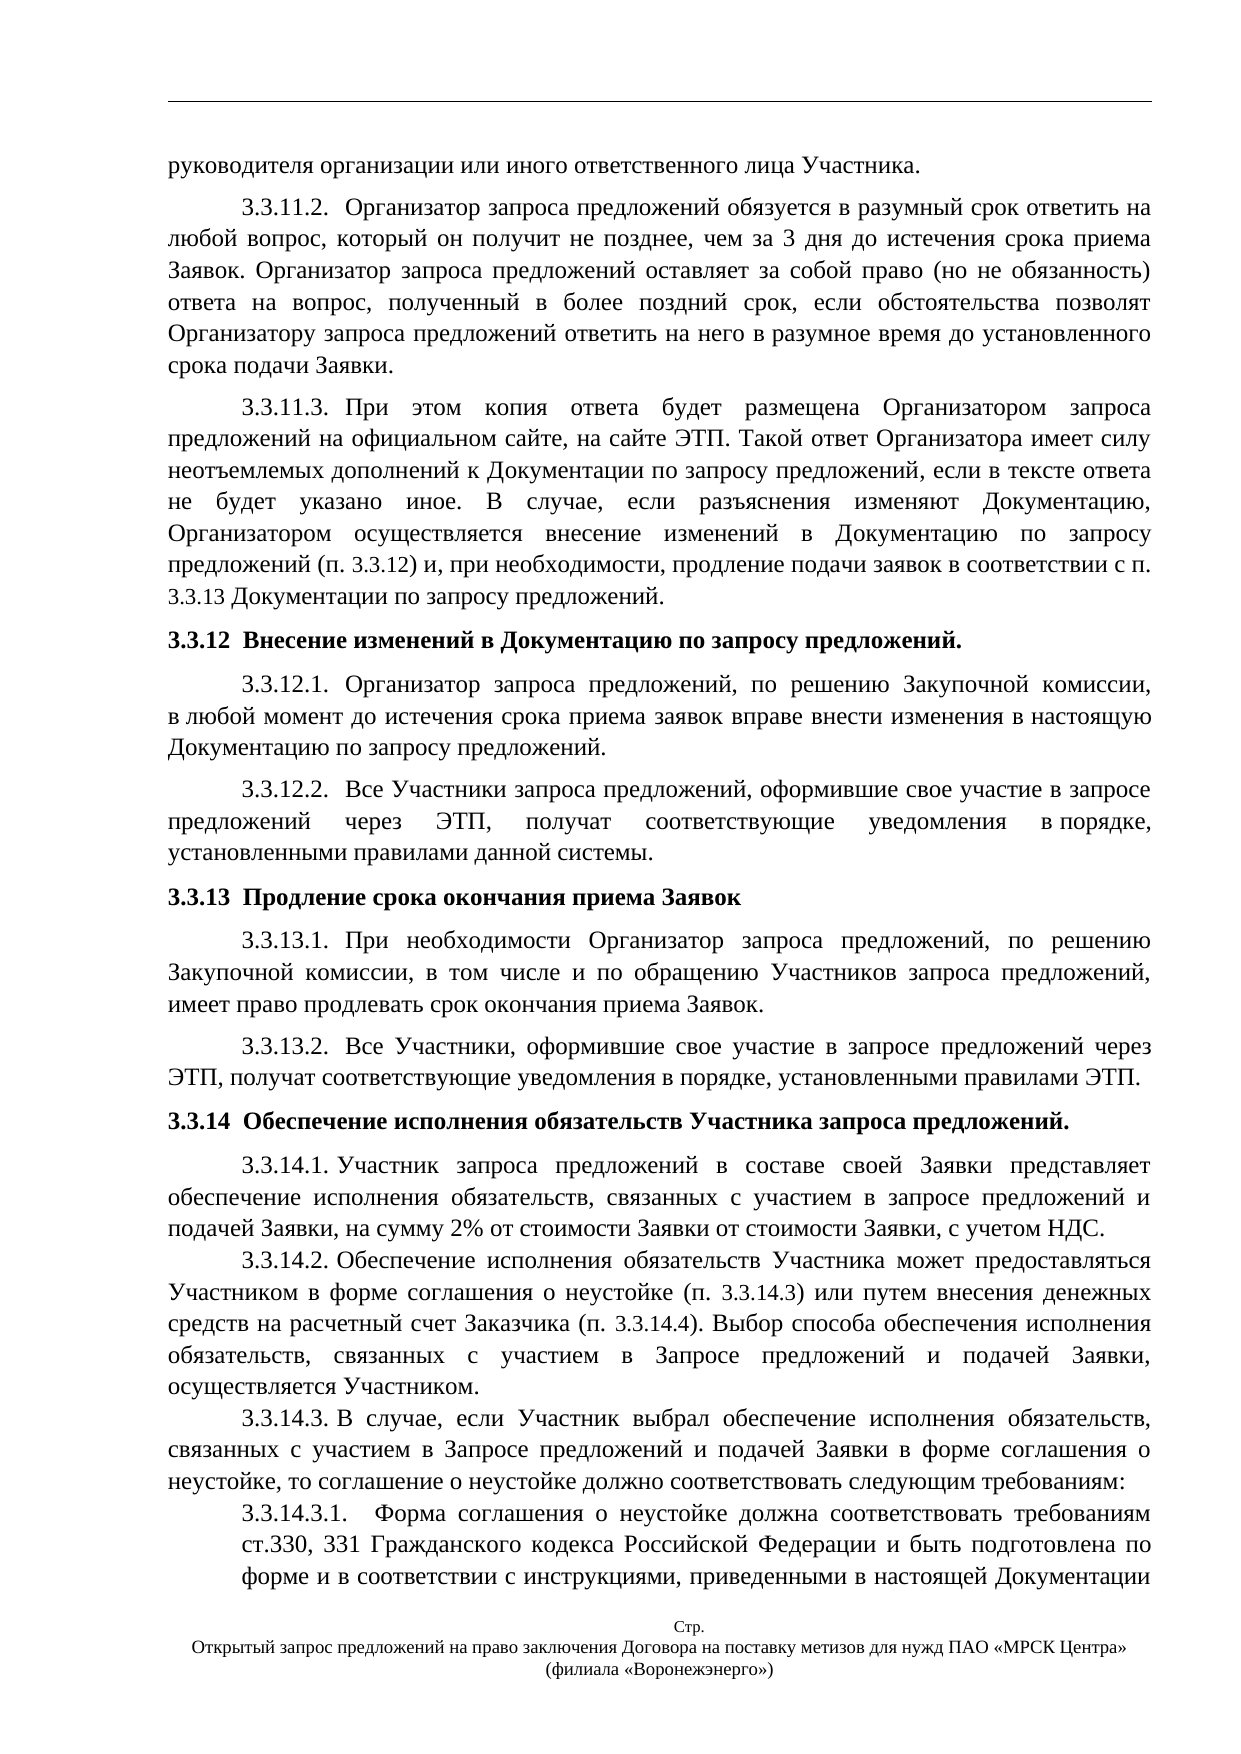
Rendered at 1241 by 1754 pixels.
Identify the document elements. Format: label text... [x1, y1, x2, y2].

list При этом копия ответа будет размещена Организатором запроса предложений на официальном сайте, на сайте ЭТП. Такой ответ Организатора имеет силу неотъемлемых дополнений к Документации по запросу предложений, если в тексте ответа не будет указано иное. В случае, если разъяснения изменяют Документацию, Организатором осуществляется внесение изменений в Документацию по запросу предложений (п. 3.3.12) и, при необходимости, продление подачи заявок в соответствии с п. 3.3.13 Документации по запросу предложений. [168, 392, 1152, 610]
list Все Участники, оформившие свое участие в запросе предложений через ЭТП, получат соответствующие уведомления в порядке, установленными правилами ЭТП. [168, 1031, 1152, 1091]
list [168, 150, 1152, 179]
list Организатор запроса предложений, по решению Закупочной комиссии, в любой момент до истечения срока приема заявок вправе внести изменения в настоящую Документацию по запросу предложений. [168, 669, 1152, 761]
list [241, 1498, 1152, 1589]
list При необходимости Организатор запроса предложений, по решению Закупочной комиссии, в том числе и по обращению Участников запроса предложений, имеет право продлевать срок окончания приема Заявок. [168, 926, 1152, 1017]
list Участник запроса предложений в составе своей Заявки представляет обеспечение исполнения обязательств, связанных с участием в запросе предложений и подачей Заявки, на сумму 2% от стоимости Заявки от стоимости Заявки, с учетом НДС. [168, 1150, 1152, 1242]
subtitle Обеспечение исполнения обязательств Участника запроса предложений. [168, 1106, 1152, 1135]
list Обеспечение исполнения обязательств Участника может предоставляться Участником в форме соглашения о неустойке (п. 3.3.14.3) или путем внесения денежных средств на расчетный счет Заказчика (п. 3.3.14.4). Выбор способа обеспечения исполнения обязательств, связанных с участием в Запросе предложений и подачей Заявки, осуществляется Участником. [168, 1245, 1152, 1400]
subtitle Продление срока окончания приема Заявок [168, 882, 1152, 910]
subtitle Внесение изменений в Документацию по запросу предложений. [168, 625, 1152, 654]
list В случае, если Участник выбрал обеспечение исполнения обязательств, связанных с участием в Запросе предложений и подачей Заявки в форме соглашения о неустойке, то соглашение о неустойке должно соответствовать следующим требованиям: [168, 1403, 1152, 1495]
list Все Участники запроса предложений, оформившие свое участие в запросе предложений через ЭТП, получат соответствующие уведомления в порядке, установленными правилами данной системы. [168, 774, 1152, 866]
list Организатор запроса предложений обязуется в разумный срок ответить на любой вопрос, который он получит не позднее, чем за 3 дня до истечения срока приема Заявок. Организатор запроса предложений оставляет за собой право (но не обязанность) ответа на вопрос, полученный в более поздний срок, если обстоятельства позволят Организатору запроса предложений ответить на него в разумное время до установленного срока подачи Заявки. [168, 192, 1152, 378]
